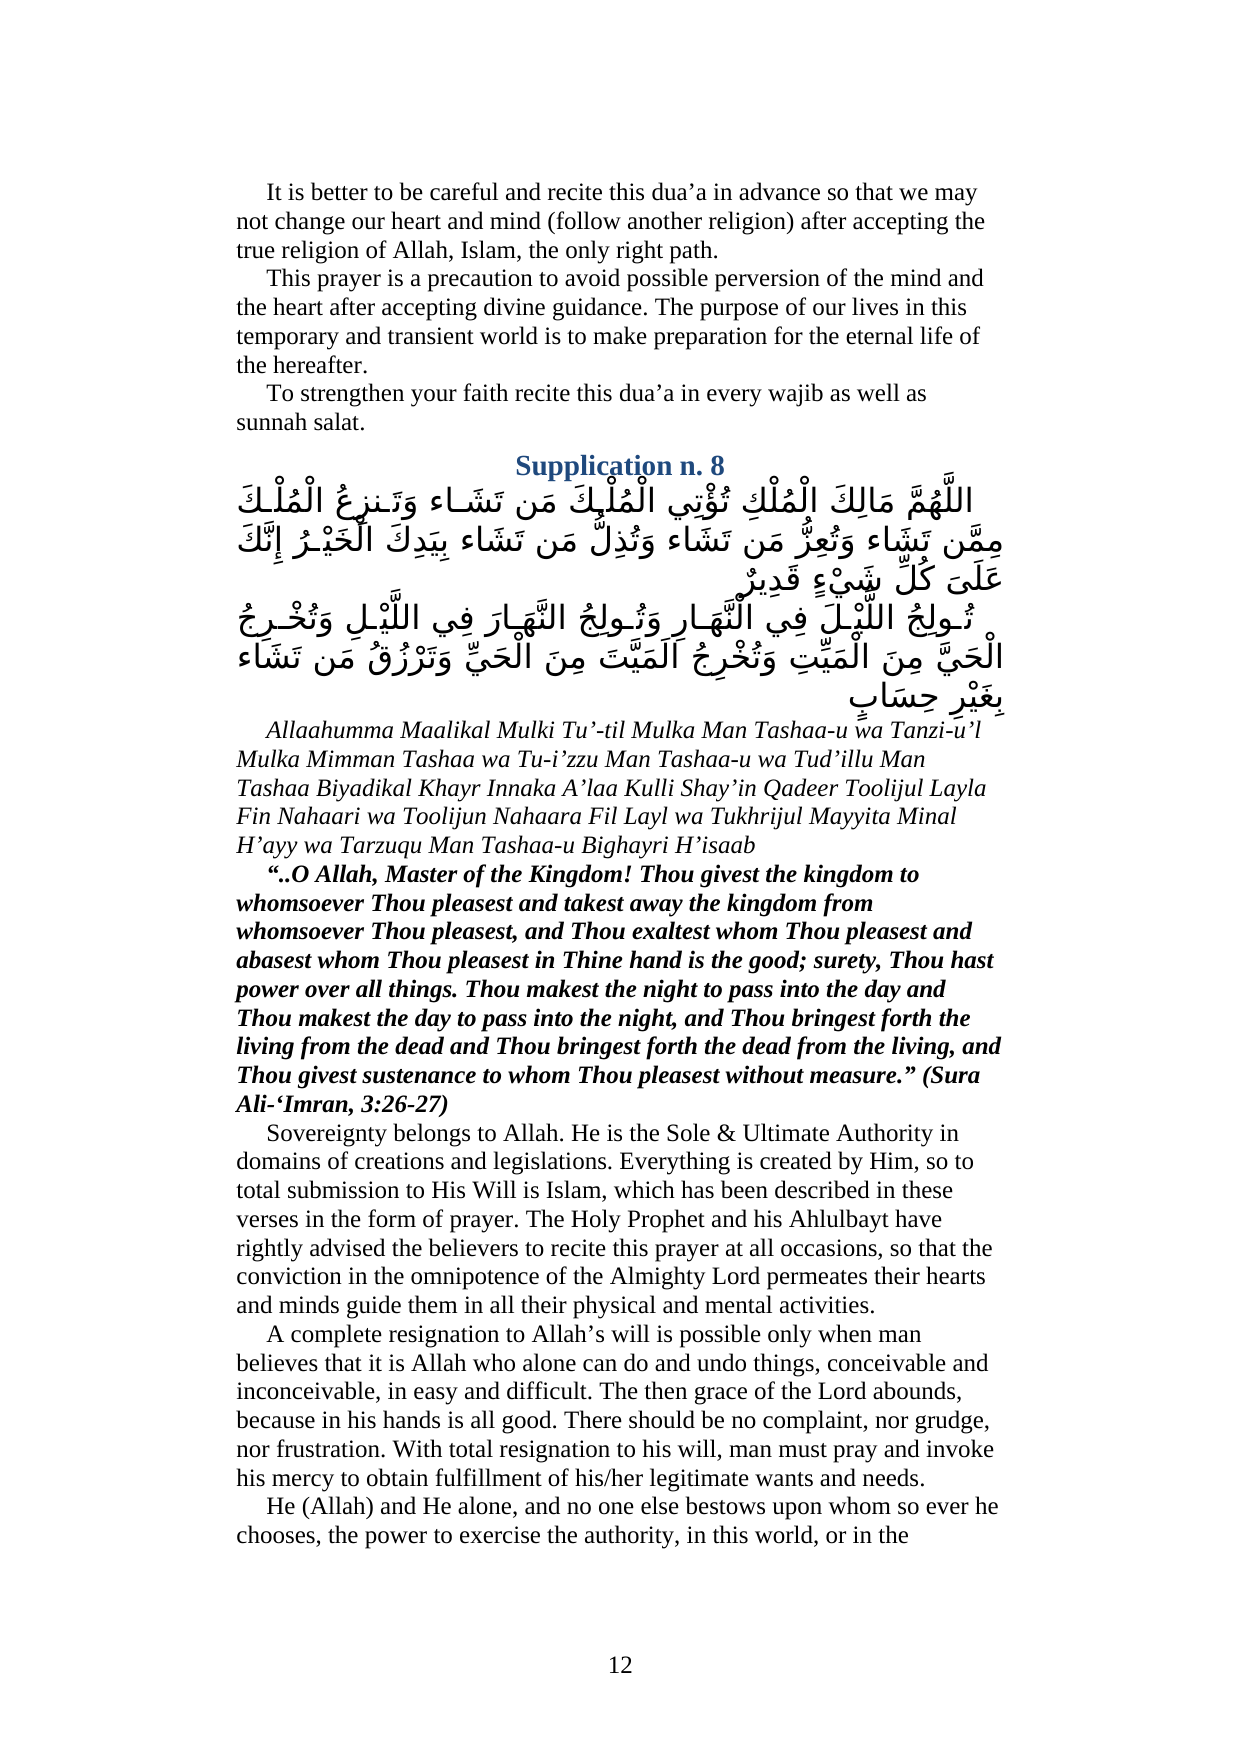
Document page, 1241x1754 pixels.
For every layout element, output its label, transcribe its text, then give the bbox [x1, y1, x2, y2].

text It is better to be careful and recite this dua’a in advance so that we may not change our heart and mind (follow another religion) after accepting the true religion of Allah, Islam, the only right path. [236, 177, 1004, 263]
text This prayer is a precaution to avoid possible perversion of the mind and the heart after accepting divine guidance. The purpose of our lives in this temporary and transient world is to make preparation for the eternal life of the hereafter. [236, 263, 1004, 378]
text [236, 1491, 1004, 1549]
text اللَّهُمَّ مَالِكَ الْمُلْكِ تُؤْتِي الْمُلْكَ مَن تَشَاء وَتَنزِعُ الْمُلْكَ مِمَّن تَشَاء وَتُعِزُّ مَن تَشَاء وَتُذِلُّ مَن تَشَاء بِيَدِكَ الْخَيْرُ إِنَّكَ عَلَىَ كُلِّ شَيْءٍ قَدِيرٌ [236, 482, 1004, 598]
text Sovereignty belongs to Allah. He is the Sole & Ultimate Authority in domains of creations and legislations. Everything is created by Him, so to total submission to His Will is Islam, which has been described in these verses in the form of prayer. The Holy Prophet and his Ahlulbayt have rightly advised the believers to recite this prayer at all occasions, so that the conviction in the omnipotence of the Almighty Lord permeates their hearts and minds guide them in all their physical and mental activities. [236, 1118, 1004, 1319]
subtitle Supplication n. 8 [236, 448, 1004, 482]
text A complete resignation to Allah’s will is possible only when man believes that it is Allah who alone can do and undo things, conceivable and inconceivable, in easy and difficult. The then grace of the Lord abounds, because in his hands is all good. There should be no complaint, nor grudge, nor frustration. With total resignation to his will, man must pray and invoke his mercy to obtain fulfillment of his/her legitimate wants and needs. [236, 1319, 1004, 1491]
text Allaahumma Maalikal Mulki Tu’-til Mulka Man Tashaa-u wa Tanzi-u’l Mulka Mimman Tashaa wa Tu-i’zzu Man Tashaa-u wa Tud’illu Man Tashaa Biyadikal Khayr Innaka A’laa Kulli Shay’in Qadeer Toolijul Layla Fin Nahaari wa Toolijun Nahaara Fil Layl wa Tukhrijul Mayyita Minal H’ayy wa Tarzuqu Man Tashaa-u Bighayri H’isaab [236, 715, 1004, 859]
text تُولِجُ اللَّيْلَ فِي الْنَّهَارِ وَتُولِجُ النَّهَارَ فِي اللَّيْلِ وَتُخْرِجُ الْحَيَّ مِنَ الْمَيِّتِ وَتُخْرِجُ الَمَيَّتَ مِنَ الْحَيِّ وَتَرْزُقُ مَن تَشَاء بِغَيْرِ حِسَابٍ [236, 598, 1004, 715]
text “..O Allah, Master of the Kingdom! Thou givest the kingdom to whomsoever Thou pleasest and takest away the kingdom from whomsoever Thou pleasest, and Thou exaltest whom Thou pleasest and abasest whom Thou pleasest in Thine hand is the good; surety, Thou hast power over all things. Thou makest the night to pass into the day and Thou makest the day to pass into the night, and Thou bringest forth the living from the dead and Thou bringest forth the dead from the living, and Thou givest sustenance to whom Thou pleasest without measure.” (Sura Ali-‘Imran, 3:26-27) [236, 859, 1004, 1118]
text To strengthen your faith recite this dua’a in every wajib as well as sunnah salat. [236, 378, 1004, 436]
